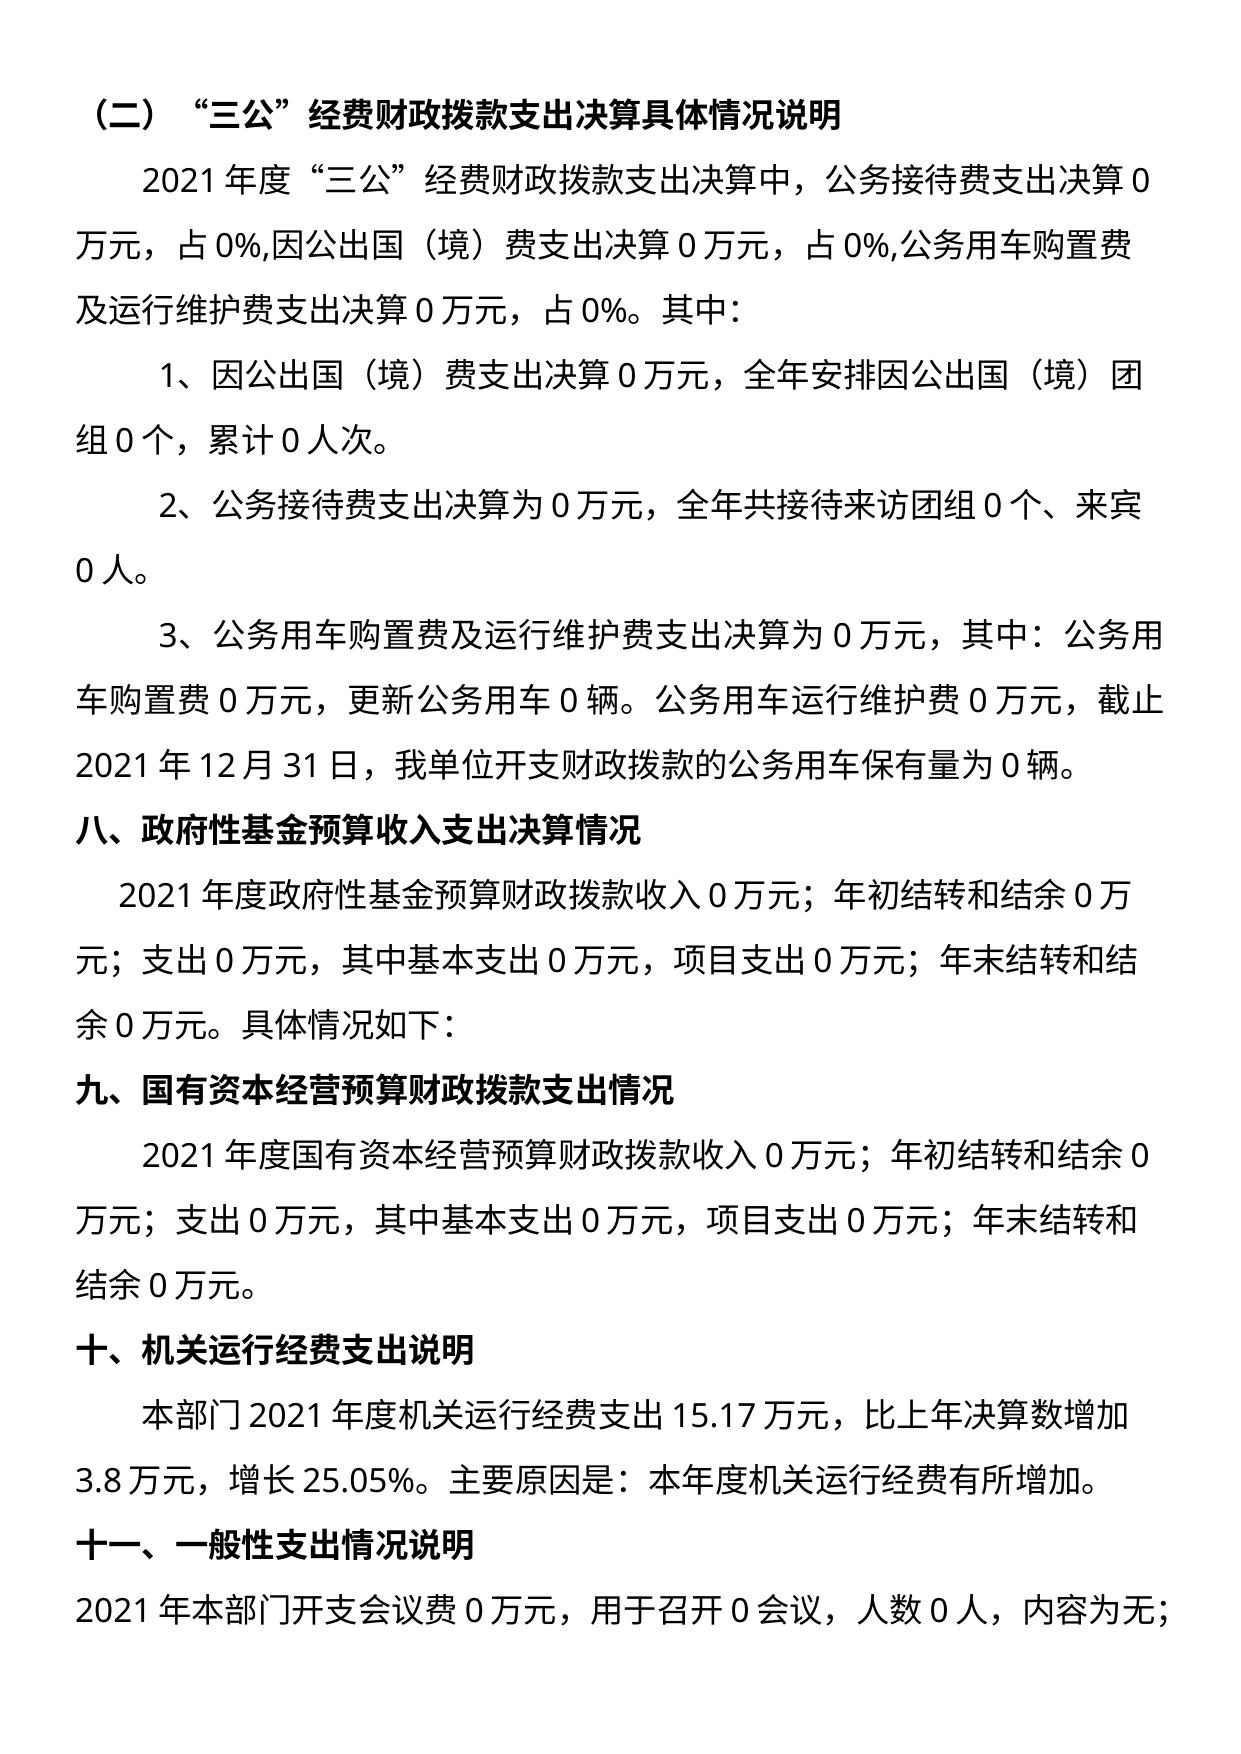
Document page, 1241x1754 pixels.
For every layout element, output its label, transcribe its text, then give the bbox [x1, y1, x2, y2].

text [75, 1576, 1165, 1641]
text 九、国有资本经营预算财政拨款支出情况 [75, 1056, 1165, 1121]
text 2021年度国有资本经营预算财政拨款收入0万元；年初结转和结余0万元；支出0万元，其中基本支出0万元，项目支出0万元；年末结转和结余0万元。 [75, 1121, 1165, 1316]
text 2、公务接待费支出决算为0万元，全年共接待来访团组0个、来宾0人。 [75, 471, 1165, 601]
text 2021年度政府性基金预算财政拨款收入0万元；年初结转和结余0万元；支出0万元，其中基本支出0万元，项目支出0万元；年末结转和结余0万元。具体情况如下： [75, 861, 1165, 1056]
text 八、政府性基金预算收入支出决算情况 [75, 796, 1165, 861]
text 十、机关运行经费支出说明 [75, 1316, 1165, 1381]
text 2021年度“三公”经费财政拨款支出决算中，公务接待费支出决算0万元，占0%,因公出国（境）费支出决算0万元，占0%,公务用车购置费及运行维护费支出决算0万元，占0%。其中： [75, 146, 1165, 341]
text 十一、一般性支出情况说明 [75, 1511, 1165, 1576]
text 本部门2021年度机关运行经费支出15.17万元，比上年决算数增加3.8万元，增长25.05%。主要原因是：本年度机关运行经费有所增加。 [75, 1381, 1165, 1511]
text （二）“三公”经费财政拨款支出决算具体情况说明 [75, 81, 1165, 146]
text 3、公务用车购置费及运行维护费支出决算为0万元，其中：公务用车购置费0万元，更新公务用车0辆。公务用车运行维护费0万元，截止2021年12月31日，我单位开支财政拨款的公务用车保有量为0辆。 [75, 601, 1165, 796]
text 1、因公出国（境）费支出决算0万元，全年安排因公出国（境）团组0个，累计0人次。 [75, 341, 1165, 471]
